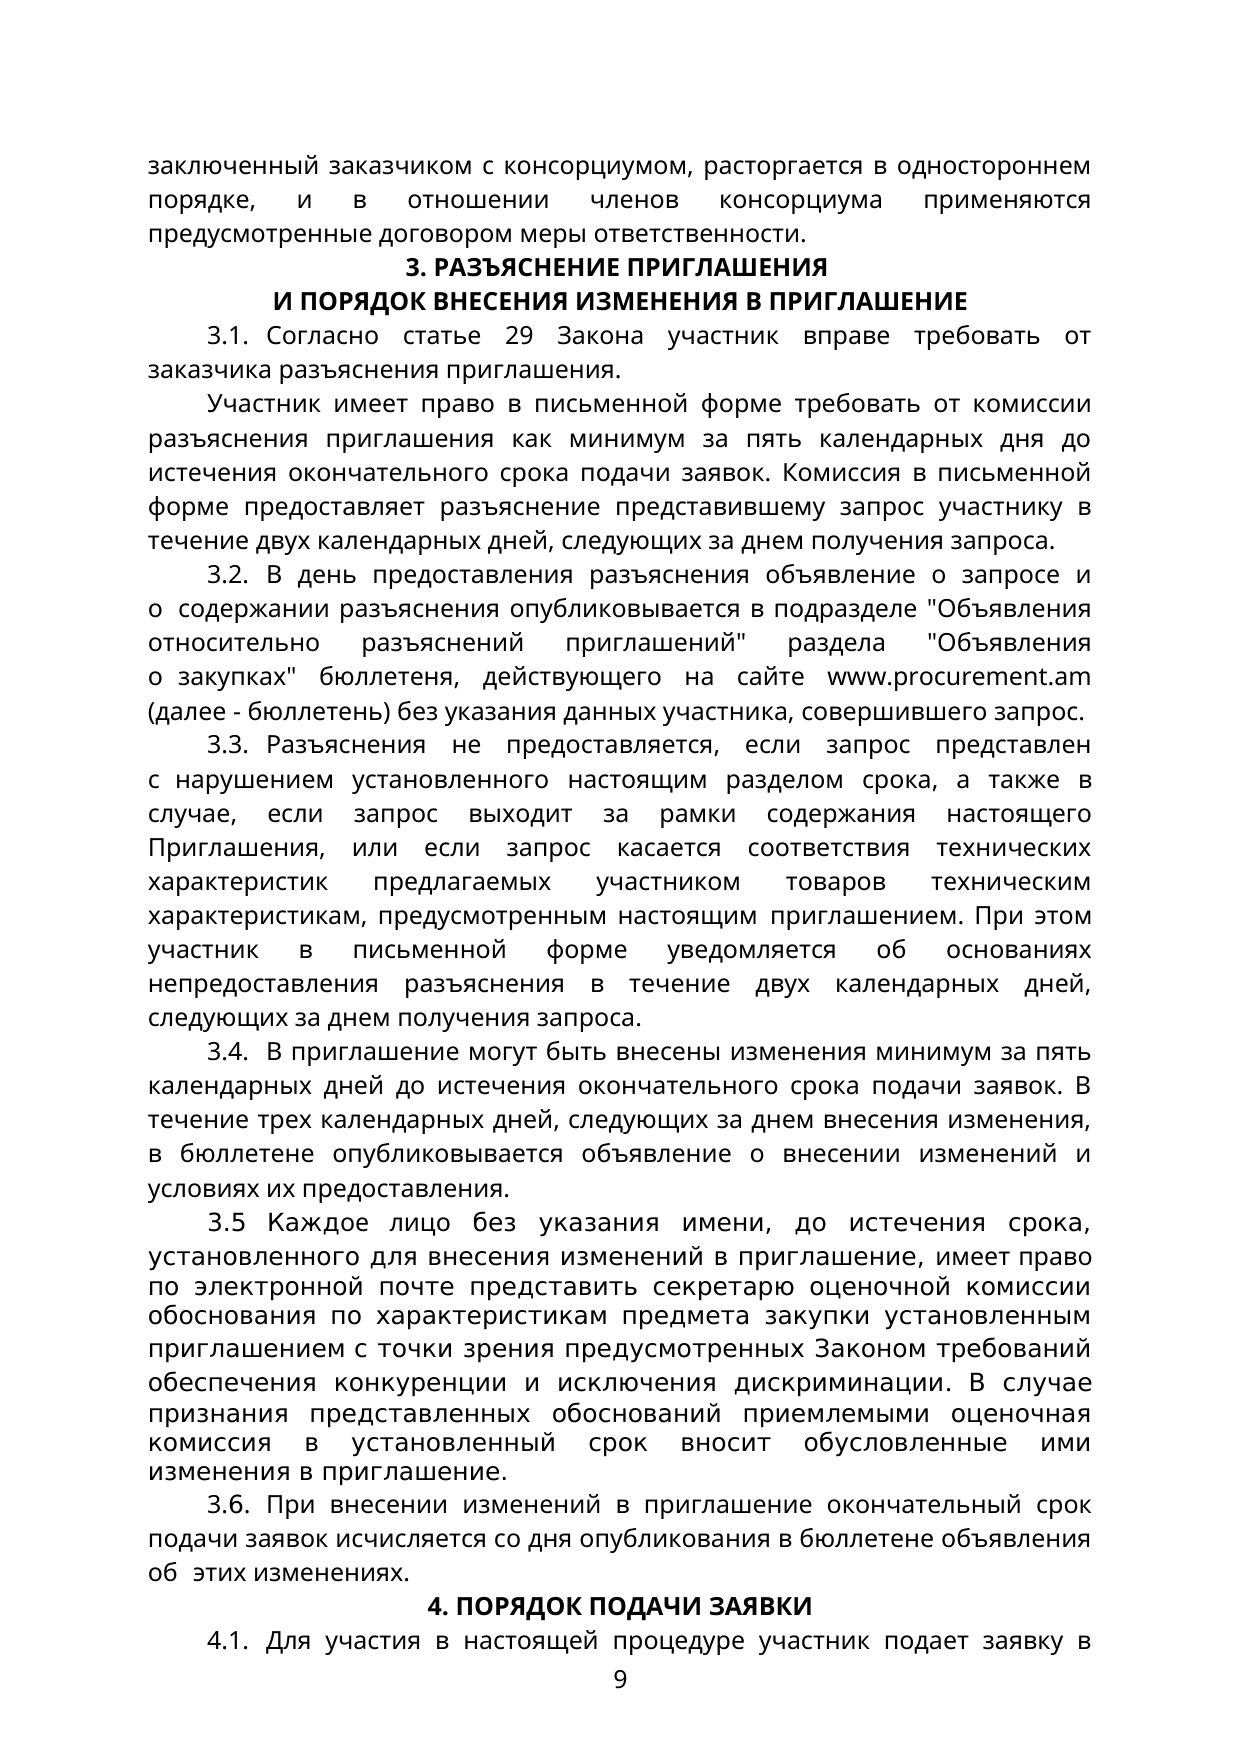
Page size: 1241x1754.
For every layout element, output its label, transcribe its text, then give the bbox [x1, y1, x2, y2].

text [148, 1623, 1092, 1657]
text Участник имеет право в письменной форме требовать от комиссии разъяснения приглашения как минимум за пять календарных дня до истечения окончательного срока подачи заявок. Комиссия в письменной форме предоставляет разъяснение представившему запрос участнику в течение двух календарных дней, следующих за днем получения запроса. [148, 386, 1092, 556]
text 3.2. В день предоставления разъяснения объявление о запросе и о содержании разъяснения опубликовывается в подразделе "Объявления относительно разъяснений приглашений" раздела "Объявления о закупках" бюллетеня, действующего на сайте www.procurement.am (далее - бюллетень) без указания данных участника, совершившего запрос. [148, 556, 1092, 727]
text 3.1. Согласно статье 29 Закона участник вправе требовать от заказчика разъяснения приглашения. [148, 318, 1092, 386]
text 3.3. Разъяснения не предоставляется, если запрос представлен с нарушением установленного настоящим разделом срока, а также в случае, если запрос выходит за рамки содержания настоящего Приглашения, или если запрос касается соответствия технических характеристик предлагаемых участником товаров техническим характеристикам, предусмотренным настоящим приглашением. При этом участник в письменной форме уведомляется об основаниях непредоставления разъяснения в течение двух календарных дней, следующих за днем получения запроса. [148, 727, 1092, 1034]
text 3.5 Каждое лицо без указания имени, до истечения срока, установленного для внесения изменений в приглашение, имеет право по электронной почте представить секретарю оценочной комиссии обоснования по характеристикам предмета закупки установленным приглашением с точки зрения предусмотренных Законом требований обеспечения конкуренции и исключения дискриминации. В случае признания представленных обоснований приемлемыми оценочная комиссия в установленный срок вносит обусловленные ими изменения в приглашение. [148, 1204, 1092, 1486]
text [148, 148, 1092, 250]
text 3.4. В приглашение могут быть внесены изменения минимум за пять календарных дней до истечения окончательного срока подачи заявок. В течение трех календарных дней, следующих за днем внесения изменения, в бюллетене опубликовывается объявление о внесении изменений и условиях их предоставления. [148, 1034, 1092, 1204]
text 3. РАЗЪЯСНЕНИЕ ПРИГЛАШЕНИЯ И ПОРЯДОК ВНЕСЕНИЯ ИЗМЕНЕНИЯ В ПРИГЛАШЕНИЕ [148, 250, 1092, 318]
text 3.6. При внесении изменений в приглашение окончательный срок подачи заявок исчисляется со дня опубликования в бюллетене объявления об этих изменениях. [148, 1486, 1092, 1589]
text 4. ПОРЯДОК ПОДАЧИ ЗАЯВКИ [148, 1589, 1092, 1623]
